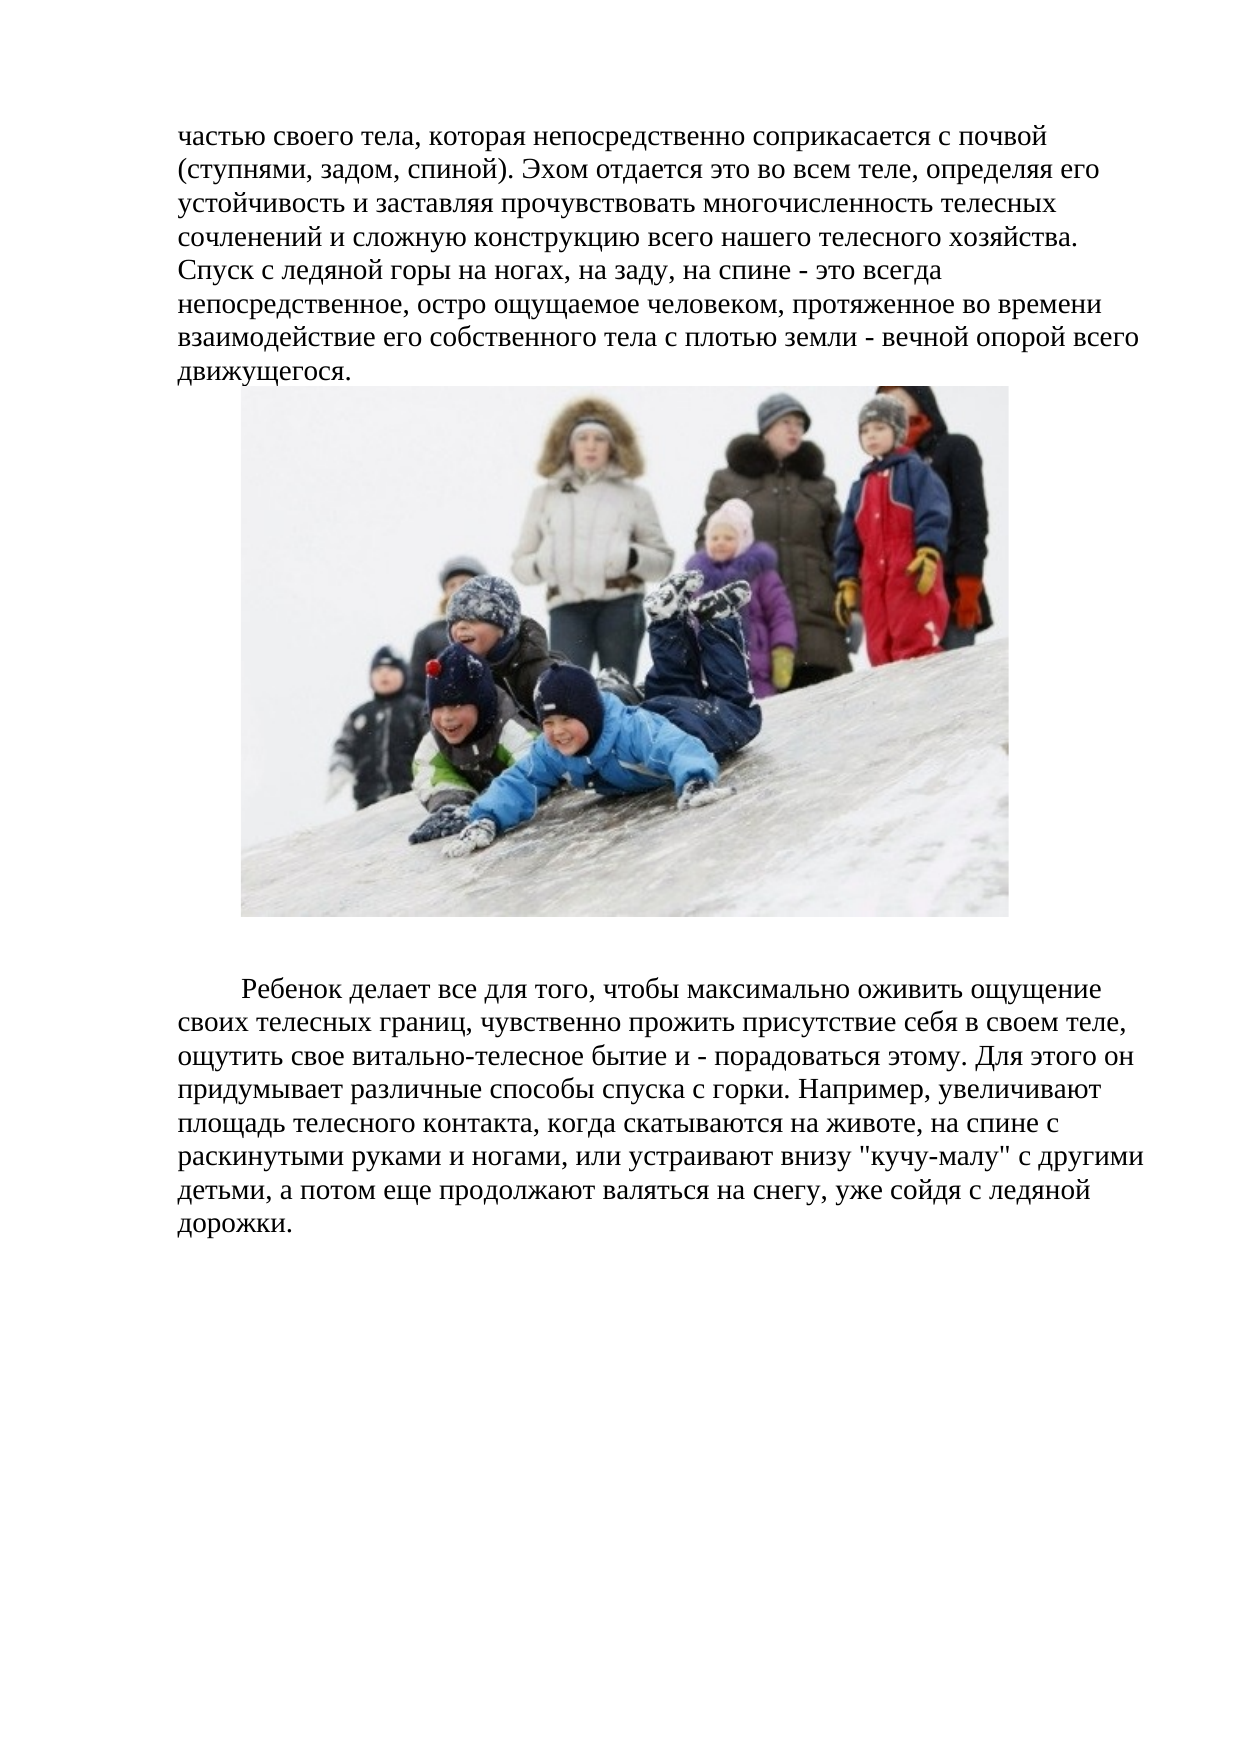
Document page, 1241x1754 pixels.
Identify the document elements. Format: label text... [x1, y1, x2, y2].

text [177, 118, 1152, 386]
picture [240, 386, 1009, 917]
text Ребенок делает все для того, чтобы максимально оживить ощущение своих телесных границ, чувственно прожить присутствие себя в своем теле, ощутить свое витально-телесное бытие и - порадоваться этому. Для этого он придумывает различные способы спуска с горки. Например, увеличивают площадь телесного контакта, когда скатываются на животе, на спине с раскинутыми руками и ногами, или устраивают внизу "кучу-малу" с другими детьми, а потом еще продолжают валяться на снегу, уже сойдя с ледяной дорожки. [177, 971, 1152, 1239]
